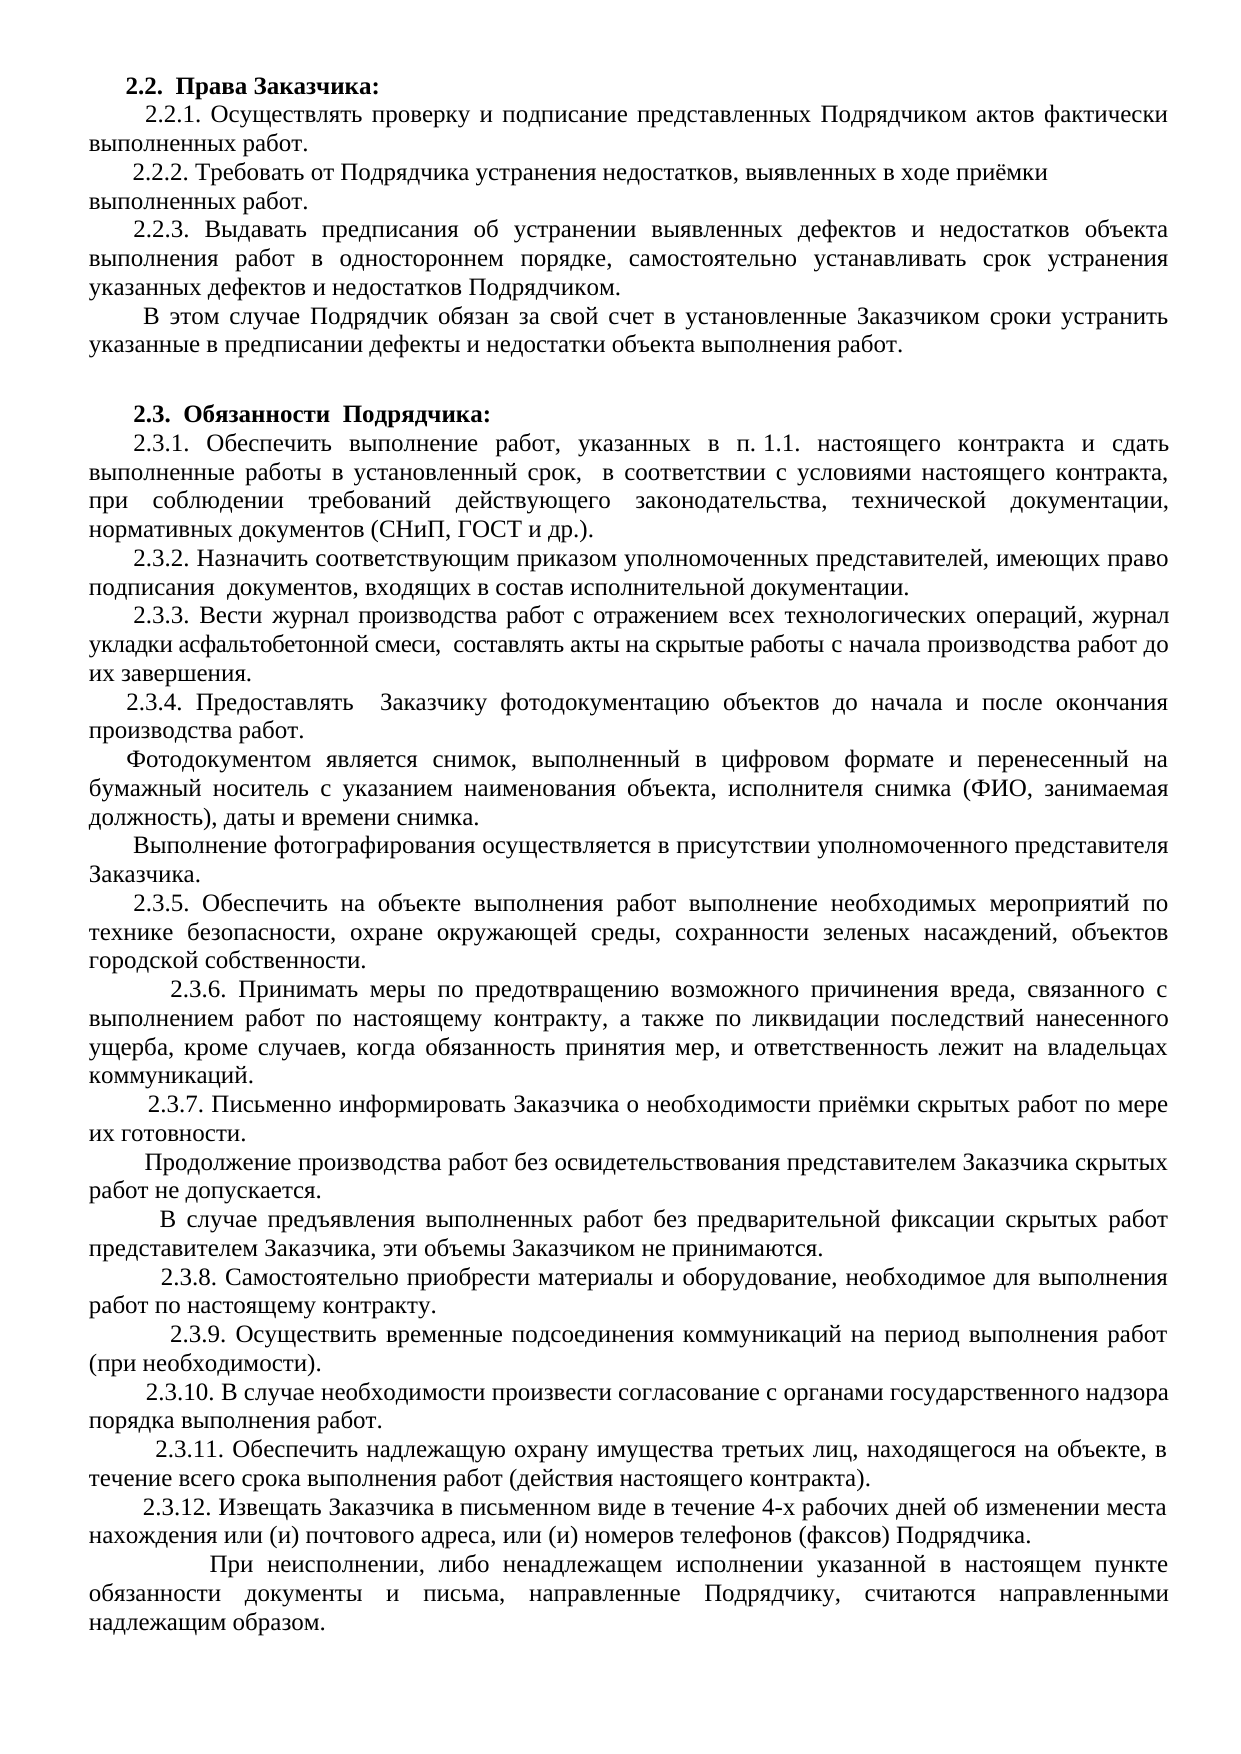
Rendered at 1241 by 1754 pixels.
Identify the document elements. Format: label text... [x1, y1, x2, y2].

text В этом случае Подрядчик обязан за свой счет в установленные Заказчиком сроки устранить указанные в предписании дефекты и недостатки объекта выполнения работ. [89, 301, 1169, 358]
text 2.3.8. Самостоятельно приобрести материалы и оборудование, необходимое для выполнения работ по настоящему контракту. [89, 1262, 1169, 1319]
text 2.3.7. Письменно информировать Заказчика о необходимости приёмки скрытых работ по мере их готовности. [89, 1089, 1169, 1147]
text Выполнение фотографирования осуществляется в присутствии уполномоченного представителя Заказчика. [89, 830, 1169, 888]
text 2.3.11. Обеспечить надлежащую охрану имущества третьих лиц, находящегося на объекте, в течение всего срока выполнения работ (действия настоящего контракта). [89, 1434, 1169, 1492]
text 2.3.5. Обеспечить на объекте выполнения работ выполнение необходимых мероприятий по технике безопасности, охране окружающей среды, сохранности зеленых насаждений, объектов городской собственности. [89, 888, 1169, 974]
text 2.3.10. В случае необходимости произвести согласование с органами государственного надзора порядка выполнения работ. [89, 1377, 1169, 1434]
text Фотодокументом является снимок, выполненный в цифровом формате и перенесенный на бумажный носитель с указанием наименования объекта, исполнителя снимка (ФИО, занимаемая должность), даты и времени снимка. [89, 744, 1169, 830]
text 2.2.1. Осуществлять проверку и подписание представленных Подрядчиком актов фактически выполненных работ. [89, 99, 1169, 157]
text 2.3.6. Принимать меры по предотвращению возможного причинения вреда, связанного с выполнением работ по настоящему контракту, а также по ликвидации последствий нанесенного ущерба, кроме случаев, когда обязанность принятия мер, и ответственность лежит на владельцах коммуникаций. [89, 974, 1169, 1089]
text 2.3. Обязанности Подрядчика: [89, 399, 1169, 428]
text При неисполнении, либо ненадлежащем исполнении указанной в настоящем пункте обязанности документы и письма, направленные Подрядчику, считаются направленными надлежащим образом. [89, 1549, 1169, 1635]
text Продолжение производства работ без освидетельствования представителем Заказчика скрытых работ не допускается. [89, 1147, 1169, 1204]
text 2.3.3. Вести журнал производства работ с отражением всех технологических операций, журнал укладки асфальтобетонной смеси, составлять акты на скрытые работы с начала производства работ до их завершения. [89, 600, 1169, 687]
text 2.2.2. Требовать от Подрядчика устранения недостатков, выявленных в ходе приёмки выполненных работ. [89, 157, 1169, 214]
text 2.3.2. Назначить соответствующим приказом уполномоченных представителей, имеющих право подписания документов, входящих в состав исполнительной документации. [89, 543, 1169, 600]
text В случае предъявления выполненных работ без предварительной фиксации скрытых работ представителем Заказчика, эти объемы Заказчиком не принимаются. [89, 1204, 1169, 1262]
text 2.2.3. Выдавать предписания об устранении выявленных дефектов и недостатков объекта выполнения работ в одностороннем порядке, самостоятельно устанавливать срок устранения указанных дефектов и недостатков Подрядчиком. [89, 214, 1169, 301]
text 2.3.4. Предоставлять Заказчику фотодокументацию объектов до начала и после окончания производства работ. [89, 687, 1169, 744]
text 2.3.1. Обеспечить выполнение работ, указанных в п. 1.1. настоящего контракта и сдать выполненные работы в установленный срок, в соответствии с условиями настоящего контракта, при соблюдении требований действующего законодательства, технической документации, нормативных документов (СНиП, ГОСТ и др.). [89, 428, 1169, 543]
text 2.2. Права Заказчика: [89, 71, 1169, 99]
text 2.3.9. Осуществить временные подсоединения коммуникаций на период выполнения работ (при необходимости). [89, 1319, 1169, 1377]
text 2.3.12. Извещать Заказчика в письменном виде в течение 4-х рабочих дней об изменении места нахождения или (и) почтового адреса, или (и) номеров телефонов (факсов) Подрядчика. [89, 1492, 1169, 1549]
